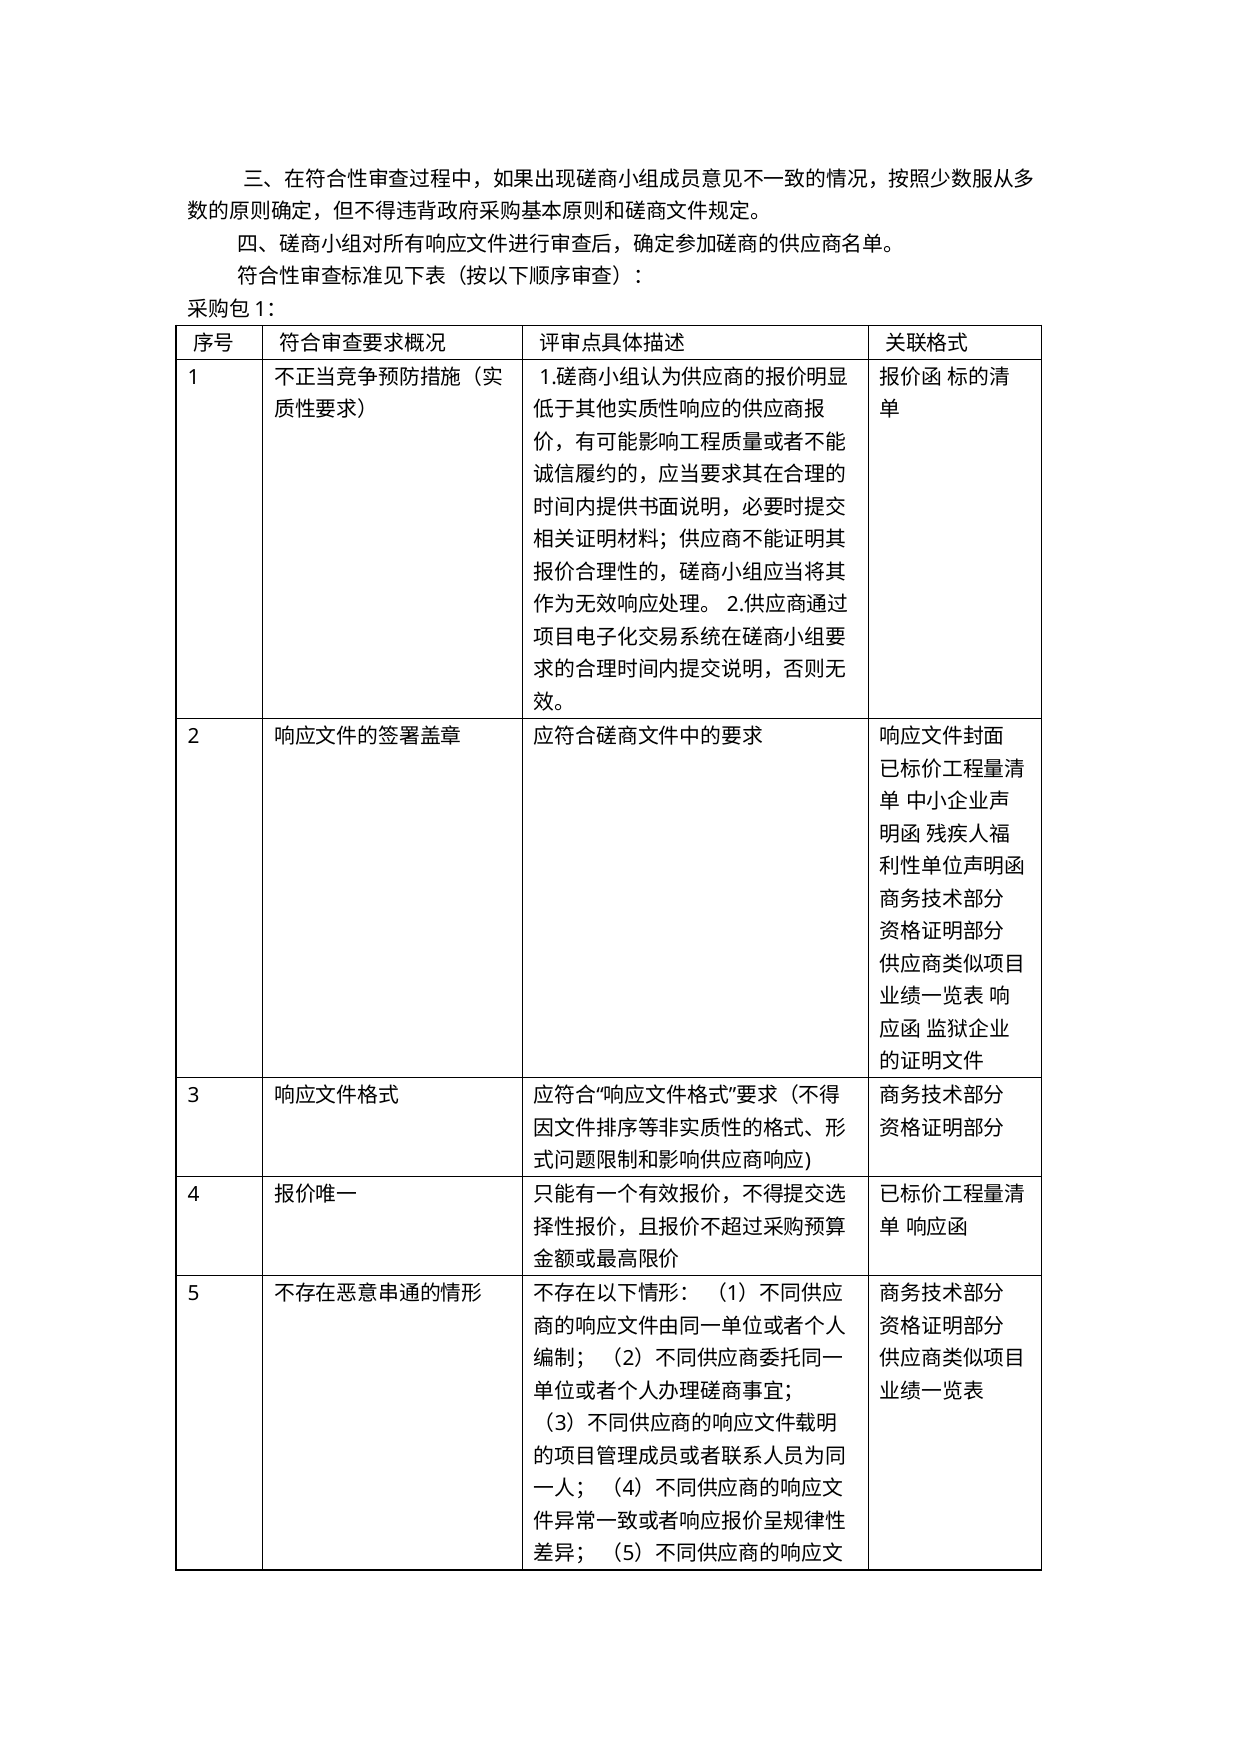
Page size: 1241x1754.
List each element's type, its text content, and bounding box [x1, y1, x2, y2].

table_cell 已标价工程量清单 响应函 [869, 1177, 1041, 1275]
table_cell 只能有一个有效报价，不得提交选择性报价，且报价不超过采购预算金额或最高限价 [523, 1177, 868, 1275]
text 三、在符合性审查过程中，如果出现磋商小组成员意见不一致的情况，按照少数服从多数的原则确定，但不得违背政府采购基本原则和磋商文件规定。 [187, 162, 1053, 227]
table_cell 不存在恶意串通的情形 [263, 1276, 522, 1569]
table_header 符合审查要求概况 [263, 326, 522, 358]
table_cell 应符合“响应文件格式”要求（不得因文件排序等非实质性的格式、形式问题限制和影响供应商响应) [523, 1078, 868, 1176]
text 采购包1： [187, 292, 1053, 324]
text 四、磋商小组对所有响应文件进行审查后，确定参加磋商的供应商名单。 [187, 227, 1053, 259]
table_cell 应符合磋商文件中的要求 [523, 719, 868, 1077]
table_cell 5 [177, 1276, 262, 1569]
table_cell 1.磋商小组认为供应商的报价明显低于其他实质性响应的供应商报价，有可能影响工程质量或者不能诚信履约的，应当要求其在合理的时间内提供书面说明，必要时提交相关证明材料；供应商不能证明其报价合理性的，磋商小组应当将其作为无效响应处理。 2.供应商通过项目电子化交易系统在磋商小组要求的合理时间内提交说明，否则无效。 [523, 360, 868, 718]
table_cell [523, 1276, 868, 1569]
table_header 关联格式 [869, 326, 1041, 358]
text 符合性审查标准见下表（按以下顺序审查）： [187, 259, 1053, 292]
table_cell 2 [177, 719, 262, 1077]
table_cell 4 [177, 1177, 262, 1275]
table_cell 响应文件封面 已标价工程量清单 中小企业声明函 残疾人福利性单位声明函 商务技术部分 资格证明部分 供应商类似项目业绩一览表 响应函 监狱企业的证明文件 [869, 719, 1041, 1077]
table_cell 3 [177, 1078, 262, 1176]
table_cell 不正当竞争预防措施（实质性要求） [263, 360, 522, 718]
table_header 评审点具体描述 [523, 326, 868, 358]
table_cell 报价唯一 [263, 1177, 522, 1275]
table_cell 1 [177, 360, 262, 718]
table_cell 响应文件的签署盖章 [263, 719, 522, 1077]
table_cell 响应文件格式 [263, 1078, 522, 1176]
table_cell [869, 1276, 1041, 1569]
table_cell 商务技术部分 资格证明部分 [869, 1078, 1041, 1176]
table_header 序号 [177, 326, 262, 358]
table_cell 报价函 标的清单 [869, 360, 1041, 718]
